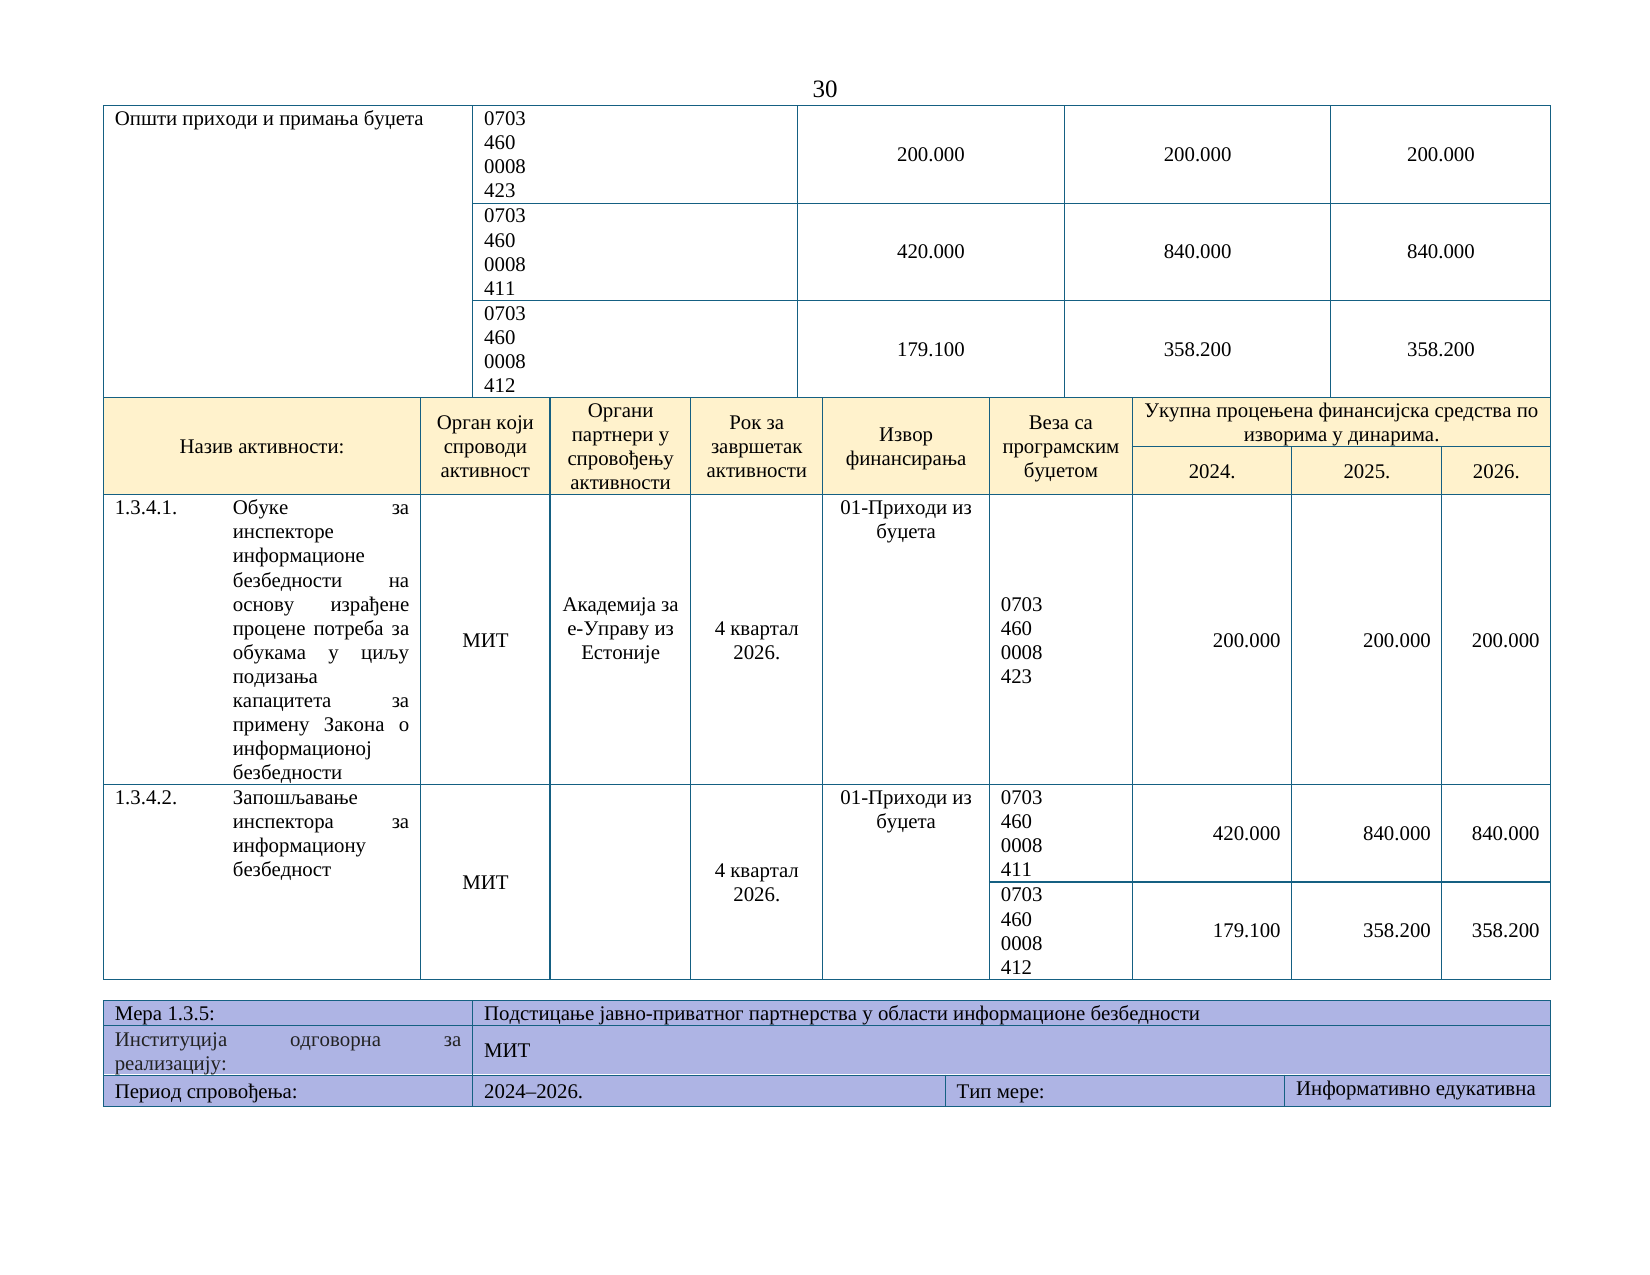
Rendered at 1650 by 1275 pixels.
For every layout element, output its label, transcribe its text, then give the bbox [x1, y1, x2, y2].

table_cell Органи партнери у спровођењу активности [551, 398, 690, 494]
table_cell 840.000 [1442, 785, 1550, 881]
table_cell 2025. [1292, 447, 1441, 494]
table_cell 840.000 [1292, 785, 1441, 881]
table_cell 0703 460 0008 412 [990, 883, 1132, 979]
table_cell Обуке за инспекторе информационе безбедности на основу израђене процене потреба за обукама у циљу подизања капацитета за примену Закона о информационој безбедности [221, 495, 420, 784]
table_cell 358.200 [1065, 301, 1330, 397]
table_cell 200.000 [1442, 495, 1550, 784]
table_cell 4 квартал 2026. [691, 785, 822, 979]
table_cell Општи приходи и примања буџета [104, 106, 472, 397]
table_cell Рок за завршетак активности [691, 398, 822, 494]
table_cell 4 квартал 2026. [691, 495, 822, 784]
table_cell 0703 460 0008 423 [473, 106, 797, 202]
table_cell 0703 460 0008 411 [473, 204, 797, 300]
table_cell 0703 460 0008 423 [990, 495, 1132, 784]
table_cell 358.200 [1292, 883, 1441, 979]
table_cell Веза са програмским буџетом [990, 398, 1132, 494]
table_cell 200.000 [1292, 495, 1441, 784]
table_cell 1.3.4.2. [104, 785, 221, 979]
table_cell 2024–2026. [473, 1076, 945, 1106]
table_cell 358.200 [1331, 301, 1550, 397]
table_cell Назив активности: [104, 398, 420, 494]
table_cell 358.200 [1442, 883, 1550, 979]
table_cell Институција одговорна за реализацију: [104, 1026, 472, 1074]
table_cell МИТ [421, 785, 549, 979]
table_cell 01-Приходи из буџета [823, 785, 989, 979]
table_cell 200.000 [798, 106, 1064, 202]
table_cell 2026. [1442, 447, 1550, 494]
table_cell Извор финансирања [823, 398, 989, 494]
table_cell МИТ [473, 1026, 1550, 1074]
table_cell 200.000 [1133, 495, 1291, 784]
table_cell Укупна процењена финансијска средства по изворима у динарима. [1133, 398, 1550, 446]
table_cell Тип мере: [946, 1076, 1284, 1106]
table_cell 179.100 [798, 301, 1064, 397]
table_cell 420.000 [1133, 785, 1291, 881]
table_cell 420.000 [798, 204, 1064, 300]
table_cell [551, 785, 690, 979]
table_cell МИТ [421, 495, 549, 784]
table_cell 179.100 [1133, 883, 1291, 979]
table_cell 0703 460 0008 412 [473, 301, 797, 397]
table_cell Информативно едукативна [1285, 1076, 1550, 1106]
table_cell 200.000 [1065, 106, 1330, 202]
table_cell 0703 460 0008 411 [990, 785, 1132, 881]
table_header Мера 1.3.5: [104, 1001, 472, 1025]
table_cell 01-Приходи из буџета [823, 495, 989, 784]
table_cell 1.3.4.1. [104, 495, 221, 784]
table_cell 200.000 [1331, 106, 1550, 202]
table_cell 840.000 [1331, 204, 1550, 300]
table_header Подстицање јавно-приватног партнерства у области информационе безбедности [473, 1001, 1550, 1025]
table_cell Академија за е-Управу из Естоније [551, 495, 690, 784]
table_cell Период спровођења: [104, 1076, 472, 1106]
table_cell 2024. [1133, 447, 1291, 494]
table_cell 840.000 [1065, 204, 1330, 300]
table_cell Орган који спроводи активност [421, 398, 549, 494]
table_cell Запошљавање инспектора за информациону безбедност [221, 785, 420, 979]
